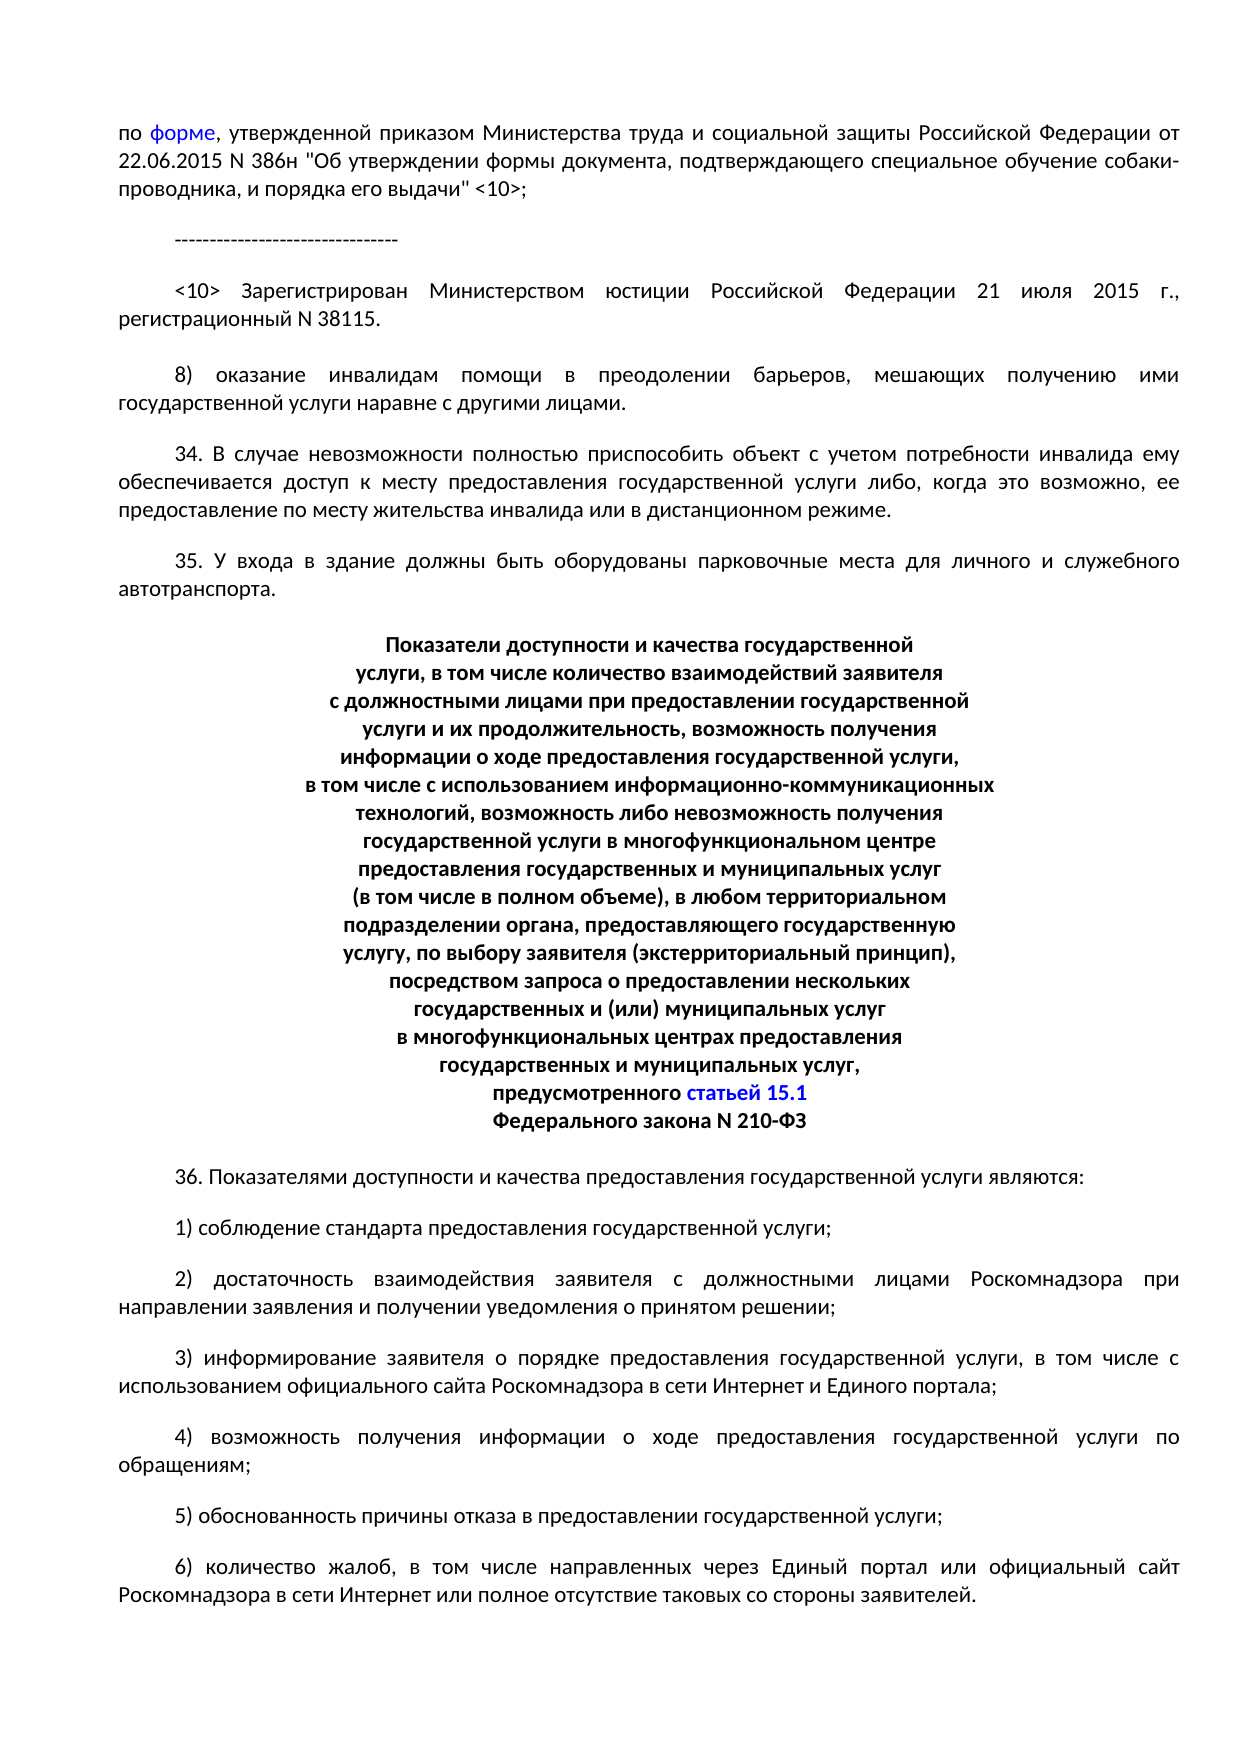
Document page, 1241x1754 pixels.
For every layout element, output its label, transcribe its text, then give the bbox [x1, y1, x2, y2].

title подразделении органа, предоставляющего государственную [118, 910, 1181, 938]
title услугу, по выбору заявителя (экстерриториальный принцип), [118, 938, 1181, 966]
title предусмотренного статьей 15.1 [118, 1078, 1181, 1106]
title услуги и их продолжительность, возможность получения [118, 714, 1181, 742]
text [118, 118, 1181, 202]
text 4) возможность получения информации о ходе предоставления государственной услуги по обращениям; [118, 1422, 1181, 1478]
title технологий, возможность либо невозможность получения [118, 798, 1181, 826]
text 35. У входа в здание должны быть оборудованы парковочные места для личного и служебного автотранспорта. [118, 546, 1181, 602]
title предоставления государственных и муниципальных услуг [118, 854, 1181, 882]
title информации о ходе предоставления государственной услуги, [118, 742, 1181, 770]
title с должностными лицами при предоставлении государственной [118, 686, 1181, 714]
text 2) достаточность взаимодействия заявителя с должностными лицами Роскомнадзора при направлении заявления и получении уведомления о принятом решении; [118, 1264, 1181, 1320]
title в том числе с использованием информационно-коммуникационных [118, 770, 1181, 798]
title Федерального закона N 210-ФЗ [118, 1106, 1181, 1134]
title государственной услуги в многофункциональном центре [118, 826, 1181, 854]
text -------------------------------- [118, 225, 1181, 253]
text 36. Показателями доступности и качества предоставления государственной услуги являются: [118, 1162, 1181, 1191]
title Показатели доступности и качества государственной [118, 630, 1181, 658]
text <10> Зарегистрирован Министерством юстиции Российской Федерации 21 июля 2015 г., регистрационный N 38115. [118, 276, 1181, 332]
title услуги, в том числе количество взаимодействий заявителя [118, 658, 1181, 686]
title в многофункциональных центрах предоставления [118, 1022, 1181, 1050]
text 3) информирование заявителя о порядке предоставления государственной услуги, в том числе с использованием официального сайта Роскомнадзора в сети Интернет и Единого портала; [118, 1343, 1181, 1399]
text 6) количество жалоб, в том числе направленных через Единый портал или официальный сайт Роскомнадзора в сети Интернет или полное отсутствие таковых со стороны заявителей. [118, 1552, 1181, 1608]
text 1) соблюдение стандарта предоставления государственной услуги; [118, 1213, 1181, 1241]
text 34. В случае невозможности полностью приспособить объект с учетом потребности инвалида ему обеспечивается доступ к месту предоставления государственной услуги либо, когда это возможно, ее предоставление по месту жительства инвалида или в дистанционном режиме. [118, 439, 1181, 523]
title государственных и (или) муниципальных услуг [118, 994, 1181, 1022]
text 8) оказание инвалидам помощи в преодолении барьеров, мешающих получению ими государственной услуги наравне с другими лицами. [118, 360, 1181, 416]
text 5) обоснованность причины отказа в предоставлении государственной услуги; [118, 1501, 1181, 1529]
title посредством запроса о предоставлении нескольких [118, 966, 1181, 994]
title (в том числе в полном объеме), в любом территориальном [118, 882, 1181, 910]
title государственных и муниципальных услуг, [118, 1050, 1181, 1078]
